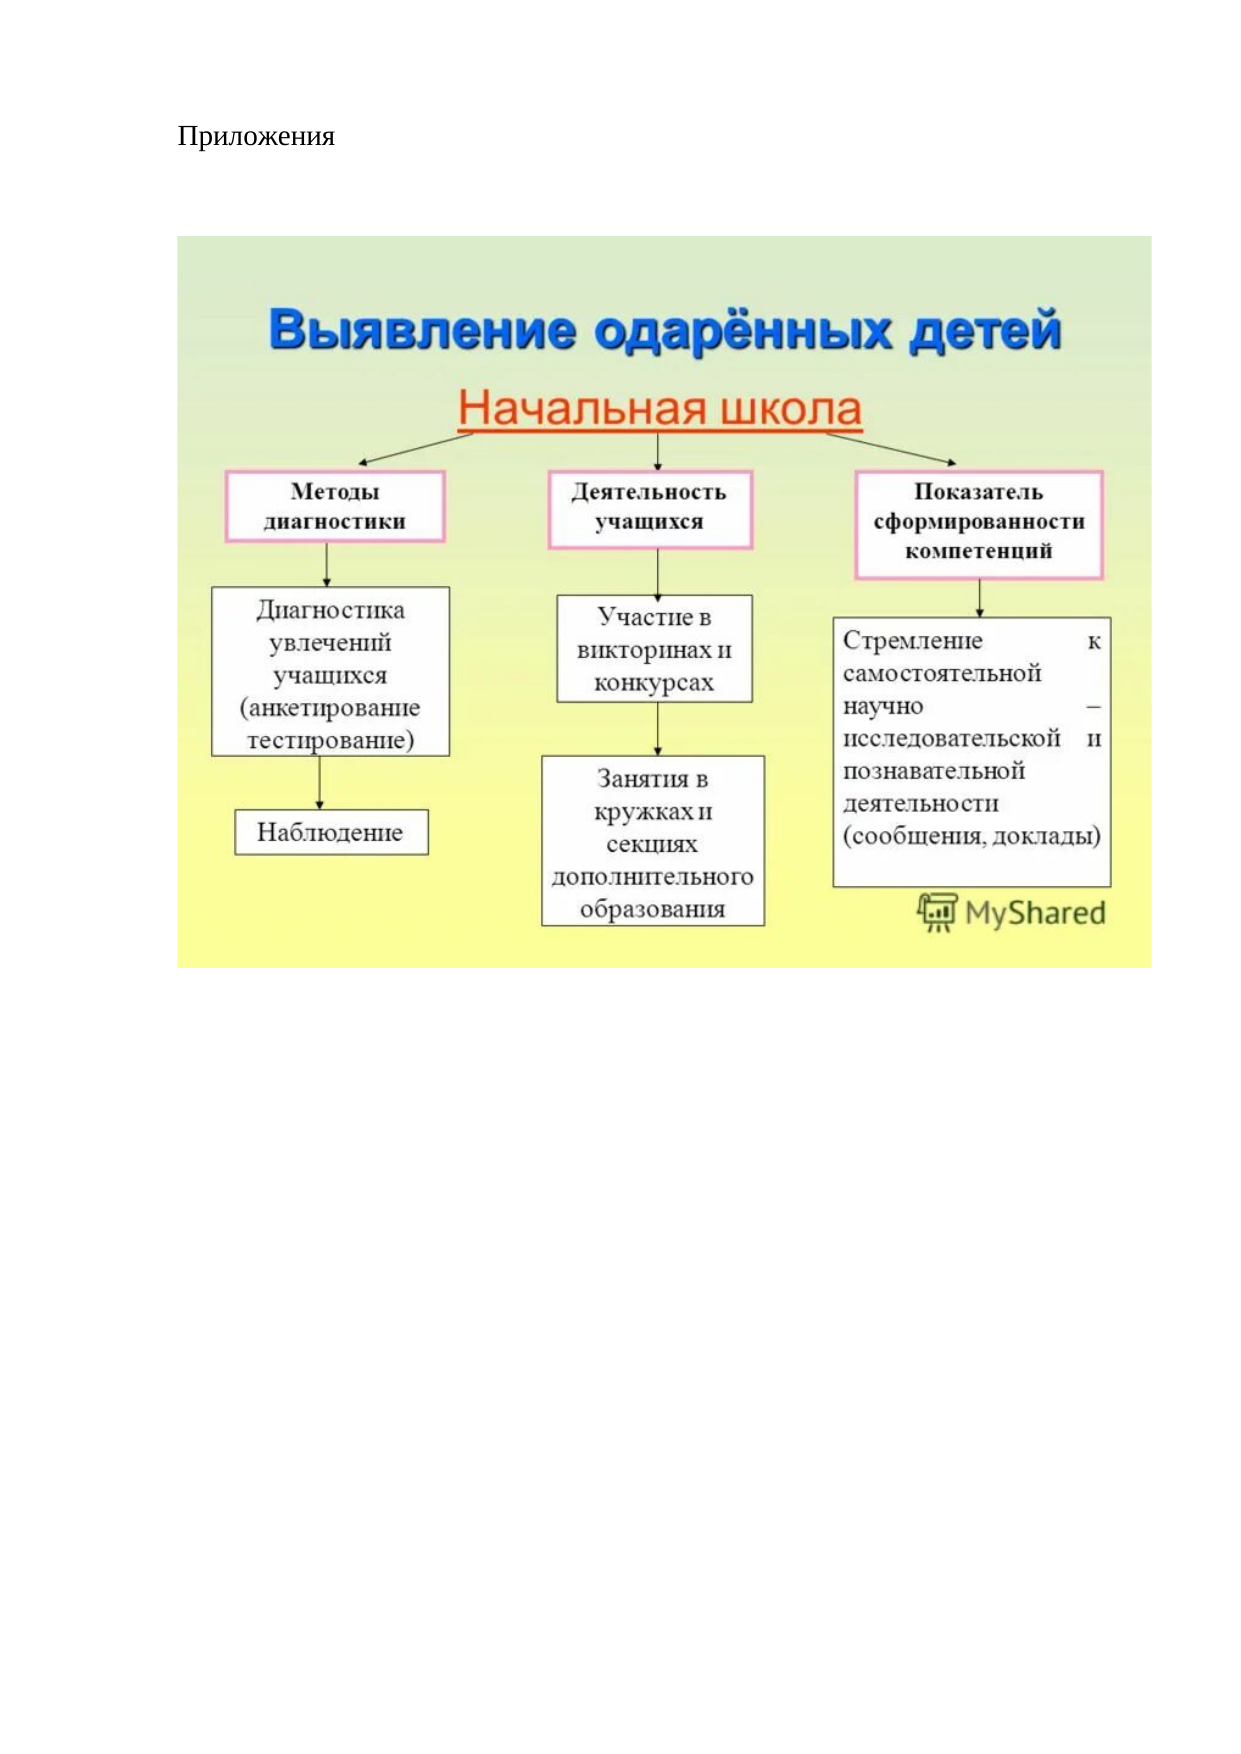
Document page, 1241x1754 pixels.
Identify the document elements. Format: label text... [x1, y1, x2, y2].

text Приложения [177, 118, 1152, 152]
picture [177, 236, 1152, 968]
